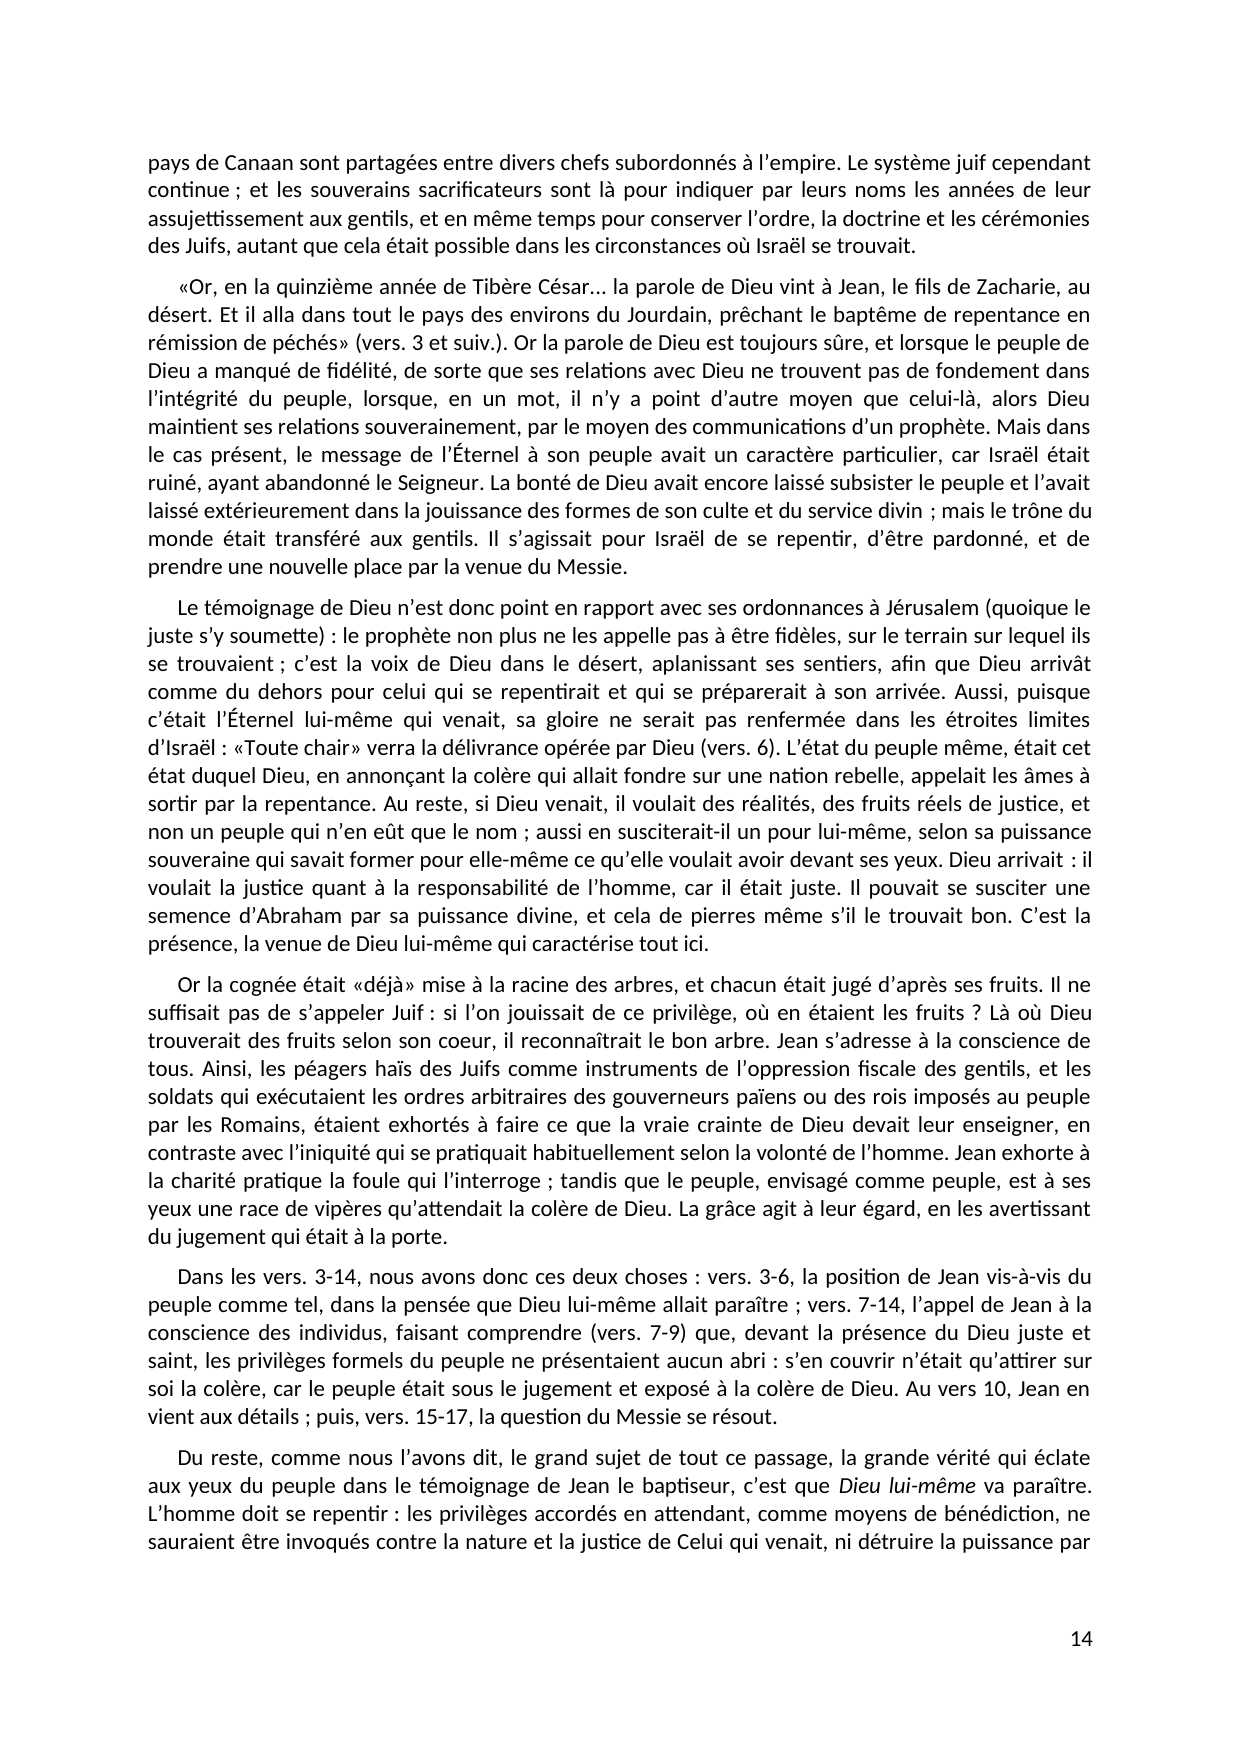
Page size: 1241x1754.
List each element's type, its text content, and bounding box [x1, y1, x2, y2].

text «Or, en la quinzième année de Tibère César... la parole de Dieu vint à Jean, le fils de Zacharie, au désert. Et il alla dans tout le pays des environs du Jourdain, prêchant le baptême de repentance en rémission de péchés» (vers. 3 et suiv.). Or la parole de Dieu est toujours sûre, et lorsque le peuple de Dieu a manqué de fidélité, de sorte que ses relations avec Dieu ne trouvent pas de fondement dans l’intégrité du peuple, lorsque, en un mot, il n’y a point d’autre moyen que celui-là, alors Dieu maintient ses relations souverainement, par le moyen des communications d’un prophète. Mais dans le cas présent, le message de l’Éternel à son peuple avait un caractère particulier, car Israël était ruiné, ayant abandonné le Seigneur. La bonté de Dieu avait encore laissé subsister le peuple et l’avait laissé extérieurement dans la jouissance des formes de son culte et du service divin ; mais le trône du monde était transféré aux gentils. Il s’agissait pour Israël de se repentir, d’être pardonné, et de prendre une nouvelle place par la venue du Messie. [148, 272, 1093, 580]
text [148, 1443, 1093, 1555]
text Or la cognée était «déjà» mise à la racine des arbres, et chacun était jugé d’après ses fruits. Il ne suffisait pas de s’appeler Juif : si l’on jouissait de ce privilège, où en étaient les fruits ? Là où Dieu trouverait des fruits selon son coeur, il reconnaîtrait le bon arbre. Jean s’adresse à la conscience de tous. Ainsi, les péagers haïs des Juifs comme instruments de l’oppression fiscale des gentils, et les soldats qui exécutaient les ordres arbitraires des gouverneurs païens ou des rois imposés au peuple par les Romains, étaient exhortés à faire ce que la vraie crainte de Dieu devait leur enseigner, en contraste avec l’iniquité qui se pratiquait habituellement selon la volonté de l’homme. Jean exhorte à la charité pratique la foule qui l’interroge ; tandis que le peuple, envisagé comme peuple, est à ses yeux une race de vipères qu’attendait la colère de Dieu. La grâce agit à leur égard, en les avertissant du jugement qui était à la porte. [148, 970, 1093, 1250]
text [148, 148, 1093, 260]
text Le témoignage de Dieu n’est donc point en rapport avec ses ordonnances à Jérusalem (quoique le juste s’y soumette) : le prophète non plus ne les appelle pas à être fidèles, sur le terrain sur lequel ils se trouvaient ; c’est la voix de Dieu dans le désert, aplanissant ses sentiers, afin que Dieu arrivât comme du dehors pour celui qui se repentirait et qui se préparerait à son arrivée. Aussi, puisque c’était l’Éternel lui-même qui venait, sa gloire ne serait pas renfermée dans les étroites limites d’Israël : «Toute chair» verra la délivrance opérée par Dieu (vers. 6). L’état du peuple même, était cet état duquel Dieu, en annonçant la colère qui allait fondre sur une nation rebelle, appelait les âmes à sortir par la repentance. Au reste, si Dieu venait, il voulait des réalités, des fruits réels de justice, et non un peuple qui n’en eût que le nom ; aussi en susciterait-il un pour lui-même, selon sa puissance souveraine qui savait former pour elle-même ce qu’elle voulait avoir devant ses yeux. Dieu arrivait : il voulait la justice quant à la responsabilité de l’homme, car il était juste. Il pouvait se susciter une semence d’Abraham par sa puissance divine, et cela de pierres même s’il le trouvait bon. C’est la présence, la venue de Dieu lui-même qui caractérise tout ici. [148, 593, 1093, 957]
text Dans les vers. 3-14, nous avons donc ces deux choses : vers. 3-6, la position de Jean vis-à-vis du peuple comme tel, dans la pensée que Dieu lui-même allait paraître ; vers. 7-14, l’appel de Jean à la conscience des individus, faisant comprendre (vers. 7-9) que, devant la présence du Dieu juste et saint, les privilèges formels du peuple ne présentaient aucun abri : s’en couvrir n’était qu’attirer sur soi la colère, car le peuple était sous le jugement et exposé à la colère de Dieu. Au vers 10, Jean en vient aux détails ; puis, vers. 15-17, la question du Messie se résout. [148, 1262, 1093, 1431]
